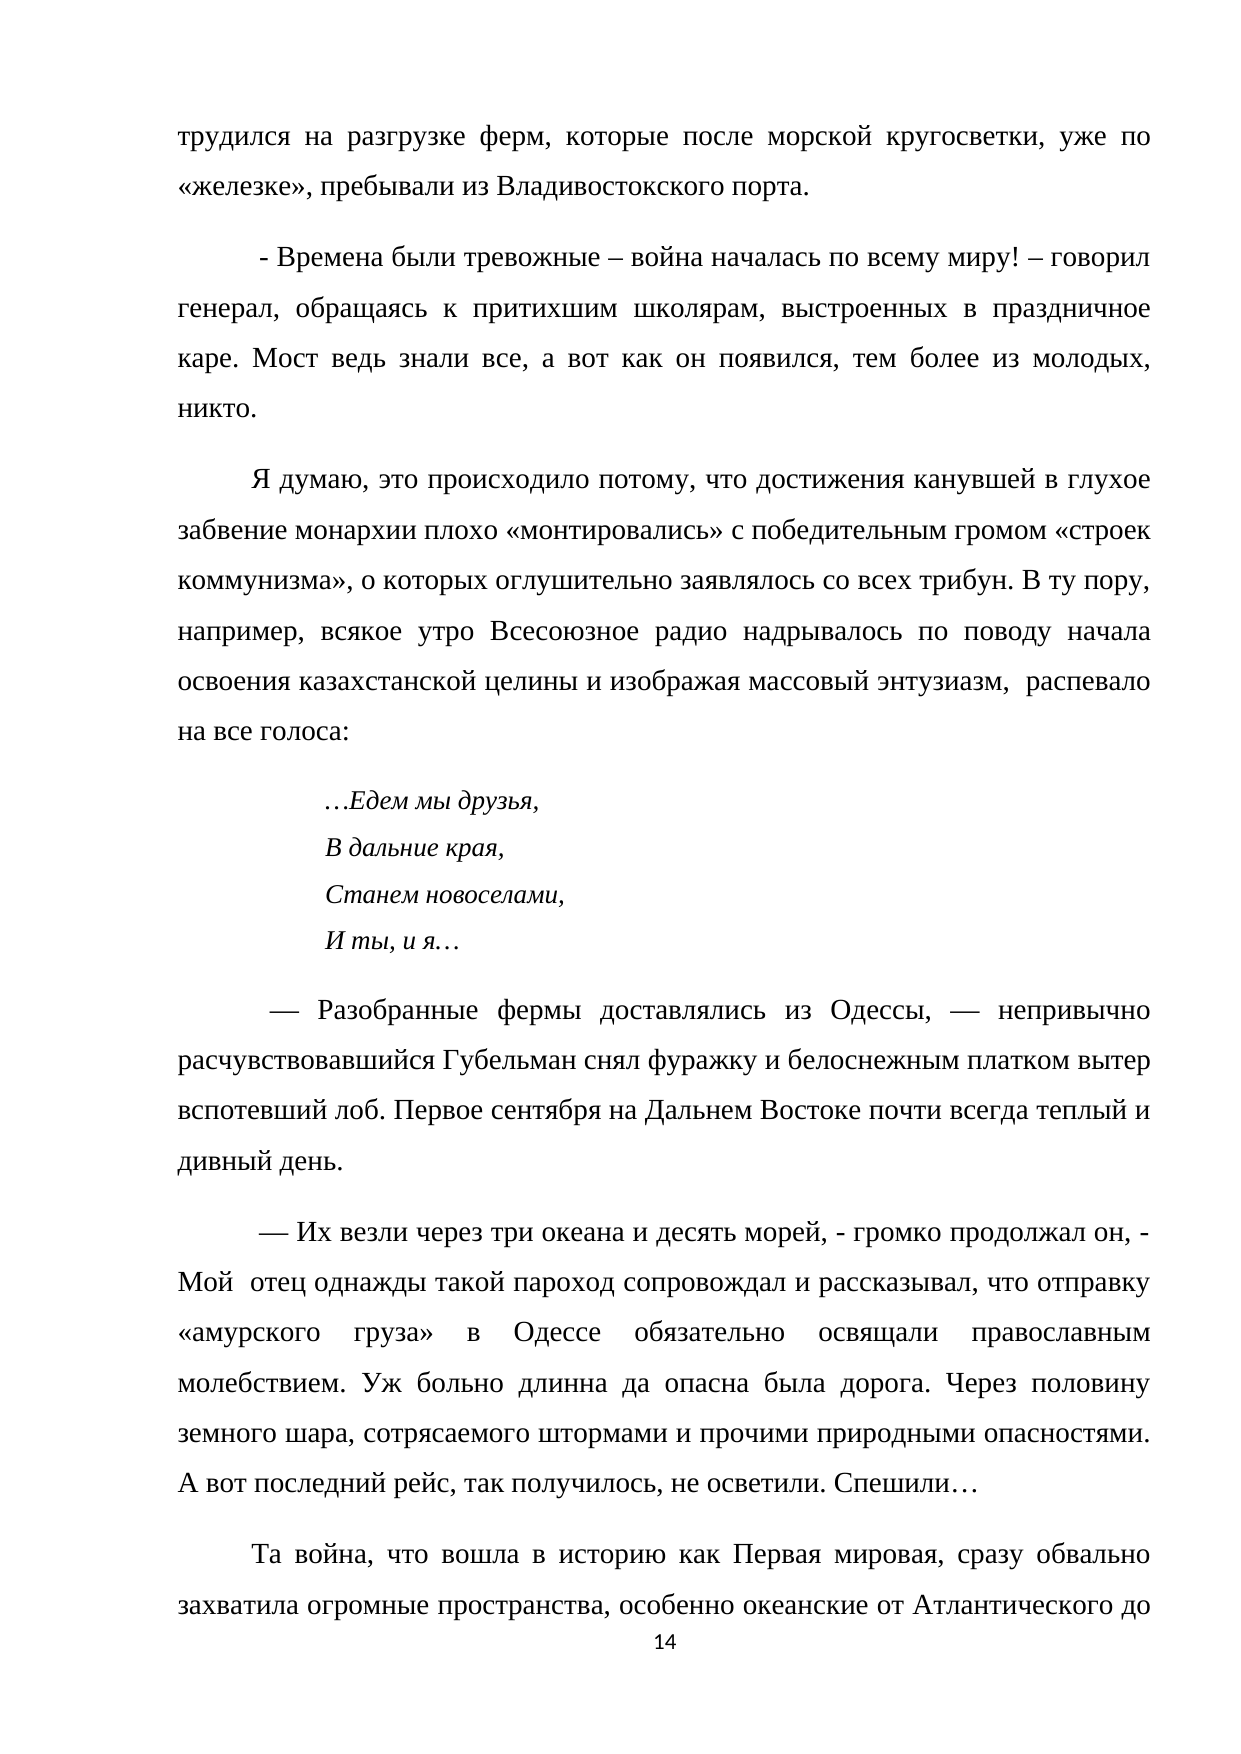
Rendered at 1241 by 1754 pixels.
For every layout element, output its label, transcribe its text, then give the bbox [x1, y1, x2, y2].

text — Разобранные фермы доставлялись из Одессы, — непривычно расчувствовавшийся Губельман снял фуражку и белоснежным платком вытер вспотевший лоб. Первое сентября на Дальнем Востоке почти всегда теплый и дивный день. [177, 992, 1152, 1176]
text Я думаю, это происходило потому, что достижения канувшей в глухое забвение монархии плохо «монтировались» с победительным громом «строек коммунизма», о которых оглушительно заявлялось со всех трибун. В ту пору, например, всякое утро Всесоюзное радио надрывалось по поводу начала освоения казахстанской целины и изображая массовый энтузиазм, распевало на все голоса: [177, 462, 1152, 747]
text И ты, и я… [251, 924, 1152, 956]
text — Их везли через три океана и десять морей, - громко продолжал он, - Мой отец однажды такой пароход сопровождал и рассказывал, что отправку «амурского груза» в Одессе обязательно освящали православным молебствием. Уж больно длинна да опасна была дорога. Через половину земного шара, сотрясаемого штормами и прочими природными опасностями. А вот последний рейс, так получилось, не осветили. Спешили… [177, 1214, 1152, 1499]
text В дальние края, [325, 831, 1152, 862]
text - Времена были тревожные – война началась по всему миру! – говорил генерал, обращаясь к притихшим школярам, выстроенных в праздничное каре. Мост ведь знали все, а вот как он появился, тем более из молодых, никто. [177, 239, 1152, 424]
text …Едем мы друзья, [325, 784, 1152, 816]
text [177, 118, 1152, 202]
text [177, 1537, 1152, 1621]
text Станем новоселами, [325, 878, 1152, 909]
